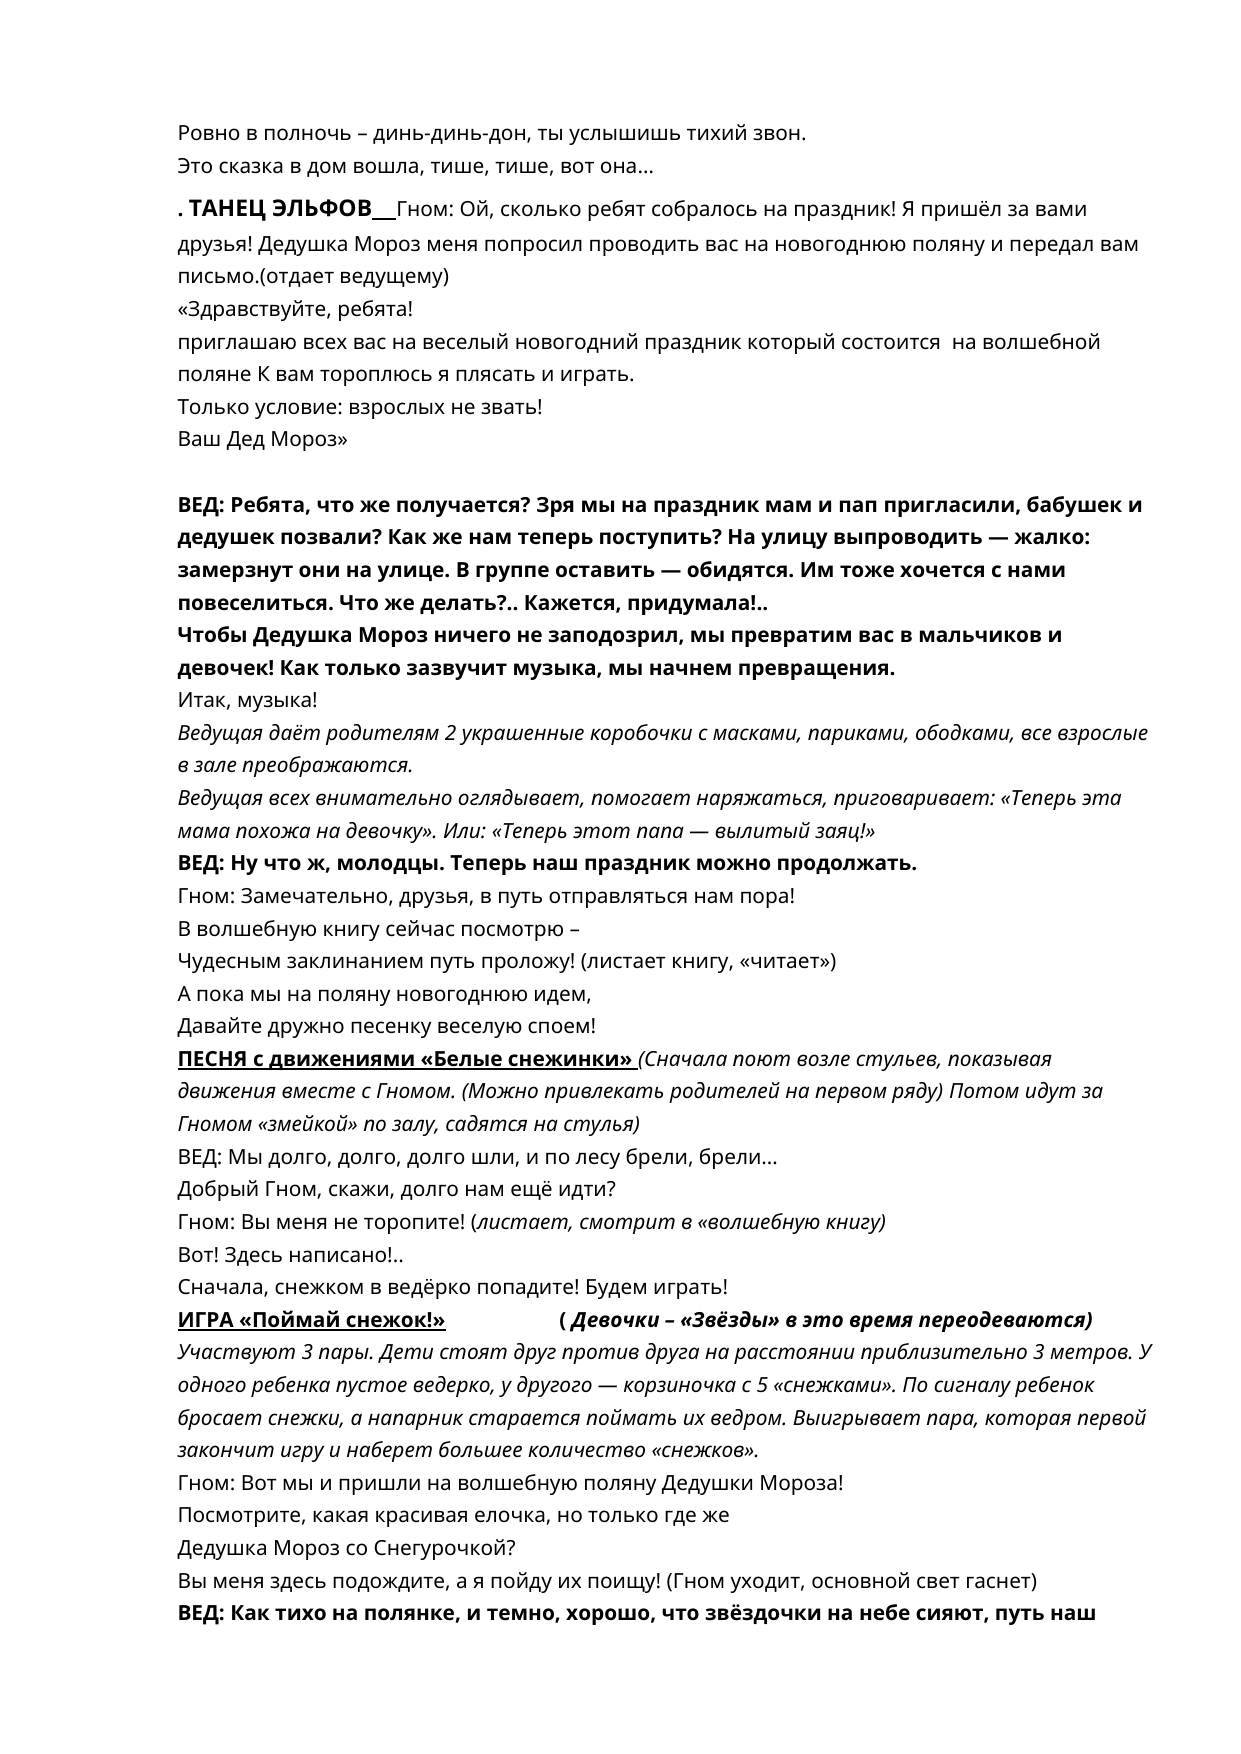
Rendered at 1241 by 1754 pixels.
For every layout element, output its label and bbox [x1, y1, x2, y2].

text [177, 118, 1152, 1627]
